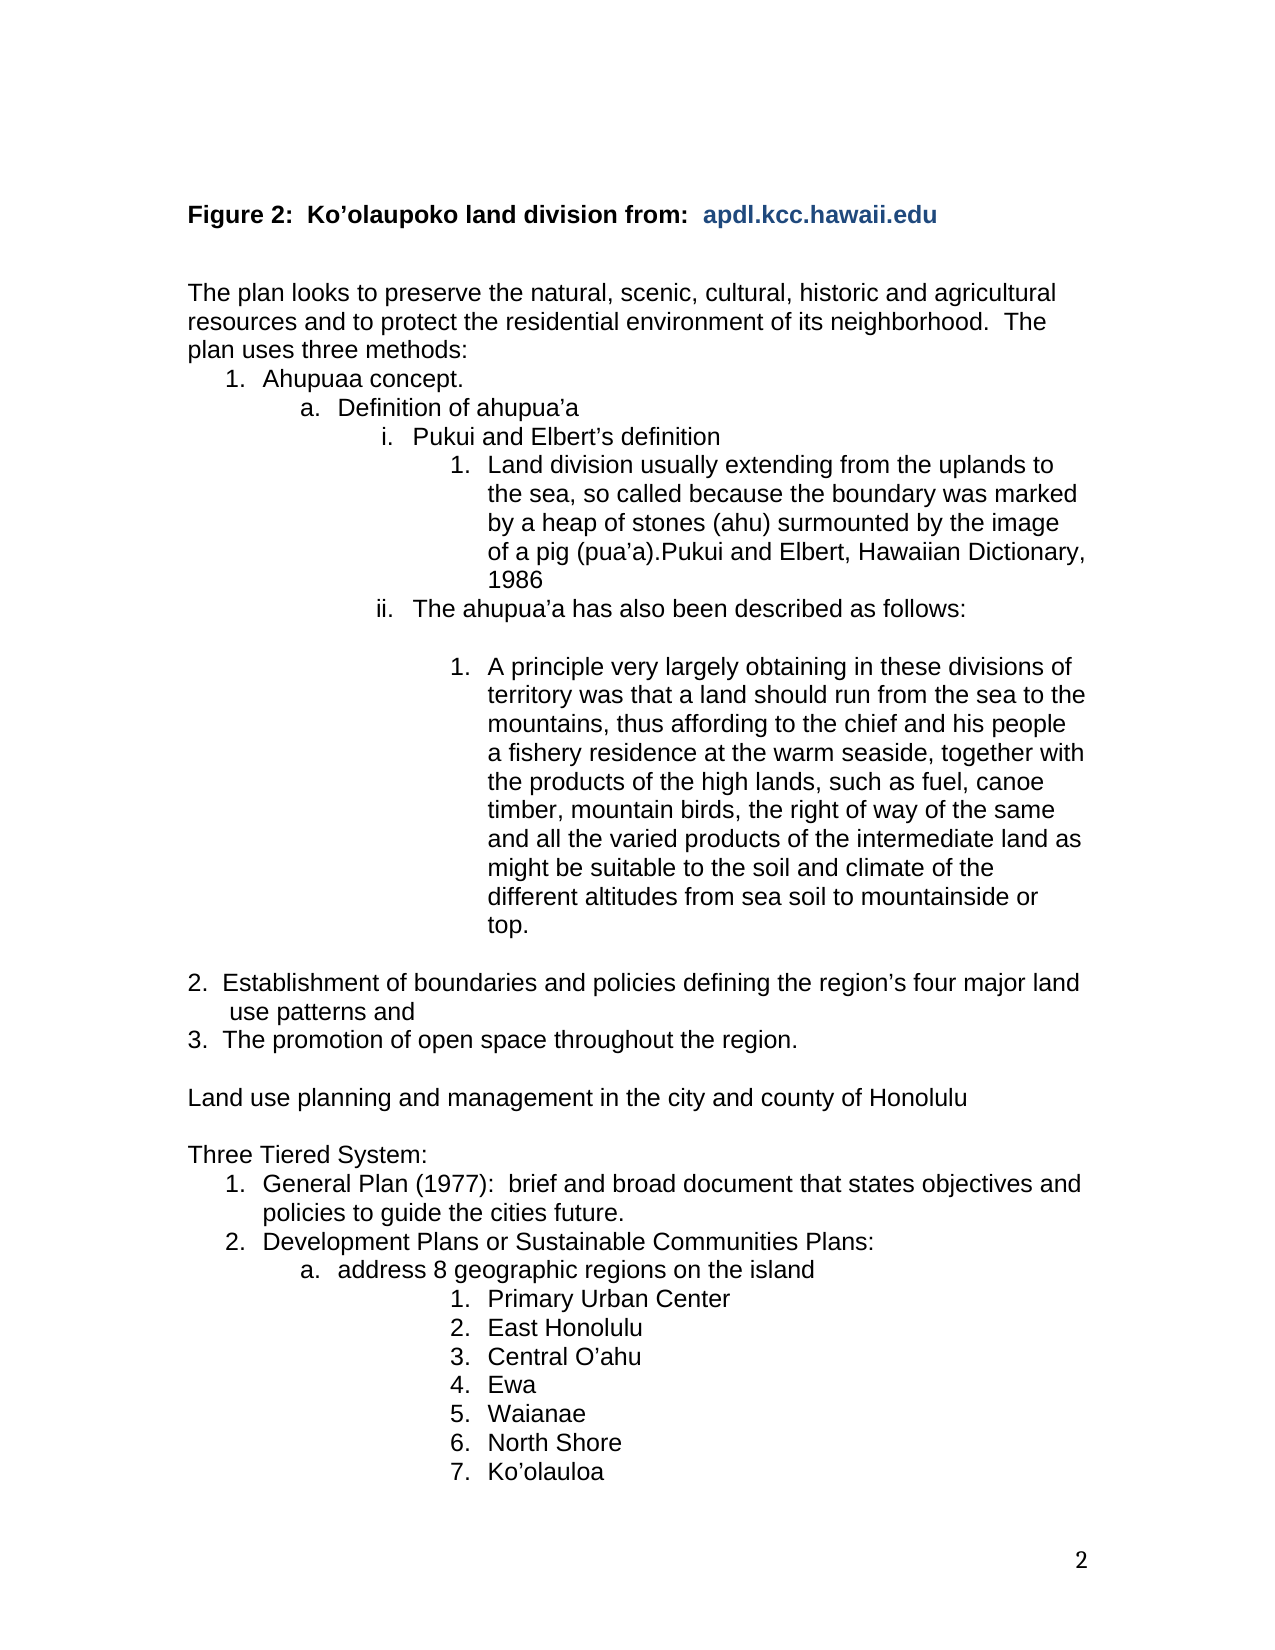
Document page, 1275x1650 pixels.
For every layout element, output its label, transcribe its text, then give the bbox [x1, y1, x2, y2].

list A principle very largely obtaining in these divisions of territory was that a land should run from the sea to the mountains, thus affording to the chief and his people a fishery residence at the warm seaside, together with the products of the high lands, such as fuel, canoe timber, mountain birds, the right of way of the same and all the varied products of the intermediate land as might be suitable to the soil and climate of the different altitudes from sea soil to mountainside or top. [450, 652, 1087, 939]
text 3. The promotion of open space throughout the region. [187, 1025, 1087, 1054]
list Ko’olauloa [450, 1457, 1087, 1485]
list Ewa [450, 1370, 1087, 1399]
list Pukui and Elbert’s definition [394, 422, 1087, 450]
text The plan looks to preserve the natural, scenic, cultural, historic and agricultural resources and to protect the residential environment of its neighborhood. The plan uses three methods: [187, 278, 1087, 364]
list East Honolulu [450, 1313, 1087, 1342]
list address 8 geographic regions on the island [300, 1255, 1087, 1284]
list The ahupua’a has also been described as follows: [394, 594, 1087, 623]
list Primary Urban Center [450, 1284, 1087, 1313]
list General Plan (1977): brief and broad document that states objectives and policies to guide the cities future. [225, 1169, 1087, 1227]
list Ahupuaa concept. [225, 364, 1087, 393]
list North Shore [450, 1428, 1087, 1457]
list Development Plans or Sustainable Communities Plans: [225, 1227, 1087, 1255]
text Three Tiered System: [187, 1140, 1087, 1169]
list Waianae [450, 1399, 1087, 1428]
list Central O’ahu [450, 1342, 1087, 1370]
list Land division usually extending from the uplands to the sea, so called because the boundary was marked by a heap of stones (ahu) surmounted by the image of a pig (pua’a).Pukui and Elbert, Hawaiian Dictionary, 1986 [450, 450, 1087, 594]
text use patterns and [187, 997, 1087, 1025]
text Land use planning and management in the city and county of Honolulu [187, 1083, 1087, 1112]
list Definition of ahupua’a [300, 393, 1087, 422]
text Figure 2: Ko’olaupoko land division from: apdl.kcc.hawaii.edu [187, 199, 1087, 228]
text 2. Establishment of boundaries and policies defining the region’s four major land [187, 968, 1087, 997]
